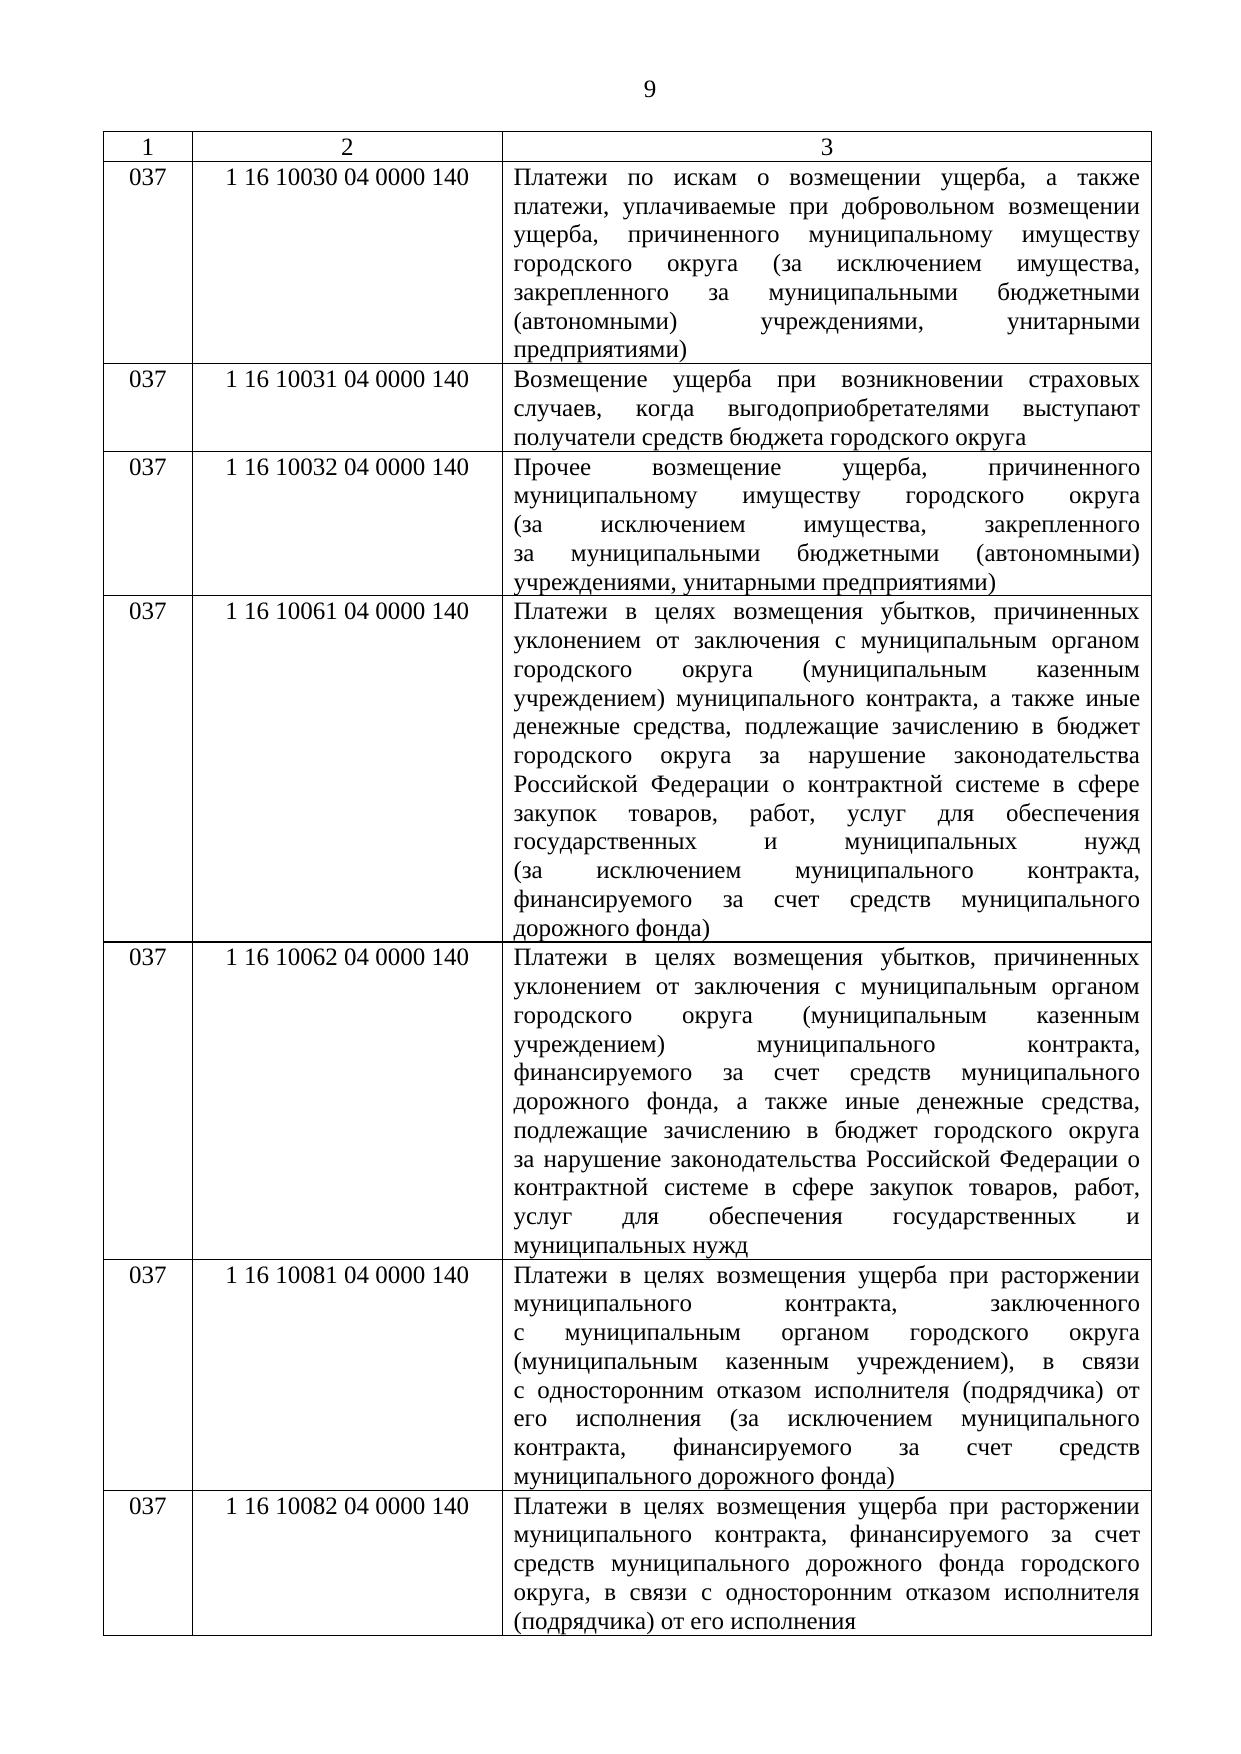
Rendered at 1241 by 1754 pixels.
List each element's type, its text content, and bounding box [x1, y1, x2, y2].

table_cell Платежи в целях возмещения убытков, причиненных уклонением от заключения с муниципальным органом городского округа (муниципальным казенным учреждением) муниципального контракта, финансируемого за счет средств муниципального дорожного фонда, а также иные денежные средства, подлежащие зачислению в бюджет городского округа за нарушение законодательства Российской Федерации о контрактной системе в сфере закупок товаров, работ, услуг для обеспечения государственных и муниципальных нужд [503, 943, 1151, 1259]
table_cell 037 [104, 452, 192, 595]
table_cell 037 [104, 1260, 192, 1490]
table_cell 1 16 10082 04 0000 140 [193, 1491, 502, 1634]
table_cell 037 [104, 1491, 192, 1634]
table_cell 037 [104, 943, 192, 1259]
table_cell Платежи по искам о возмещении ущерба, а также платежи, уплачиваемые при добровольном возмещении ущерба, причиненного муниципальному имуществу городского округа (за исключением имущества, закрепленного за муниципальными бюджетными (автономными) учреждениями, унитарными предприятиями) [503, 162, 1151, 363]
table_cell Возмещение ущерба при возникновении страховых случаев, когда выгодоприобретателями выступают получатели средств бюджета городского округа [503, 364, 1151, 451]
table_header 3 [503, 132, 1151, 161]
table_cell 037 [104, 596, 192, 941]
table_cell Платежи в целях возмещения убытков, причиненных уклонением от заключения с муниципальным органом городского округа (муниципальным казенным учреждением) муниципального контракта, а также иные денежные средства, подлежащие зачислению в бюджет городского округа за нарушение законодательства Российской Федерации о контрактной системе в сфере закупок товаров, работ, услуг для обеспечения государственных и муниципальных нужд (за исключением муниципального контракта, финансируемого за счет средств муниципального дорожного фонда) [503, 596, 1151, 941]
table_cell 1 16 10062 04 0000 140 [193, 943, 502, 1259]
table_cell 1 16 10081 04 0000 140 [193, 1260, 502, 1490]
table_cell 1 16 10030 04 0000 140 [193, 162, 502, 363]
table_cell 1 16 10031 04 0000 140 [193, 364, 502, 451]
table_cell 1 16 10032 04 0000 140 [193, 452, 502, 595]
table_cell 1 16 10061 04 0000 140 [193, 596, 502, 941]
table_cell Прочее возмещение ущерба, причиненного муниципальному имуществу городского округа (за исключением имущества, закрепленного за муниципальными бюджетными (автономными) учреждениями, унитарными предприятиями) [503, 452, 1151, 595]
table_header 1 [104, 132, 192, 161]
table_cell Платежи в целях возмещения ущерба при расторжении муниципального контракта, заключенного с муниципальным органом городского округа (муниципальным казенным учреждением), в связи с односторонним отказом исполнителя (подрядчика) от его исполнения (за исключением муниципального контракта, финансируемого за счет средств муниципального дорожного фонда) [503, 1260, 1151, 1490]
table_cell Платежи в целях возмещения ущерба при расторжении муниципального контракта, финансируемого за счет средств муниципального дорожного фонда городского округа, в связи с односторонним отказом исполнителя (подрядчика) от его исполнения [503, 1491, 1151, 1634]
table_cell 037 [104, 162, 192, 363]
table_cell 037 [104, 364, 192, 451]
table_header 2 [193, 132, 502, 161]
